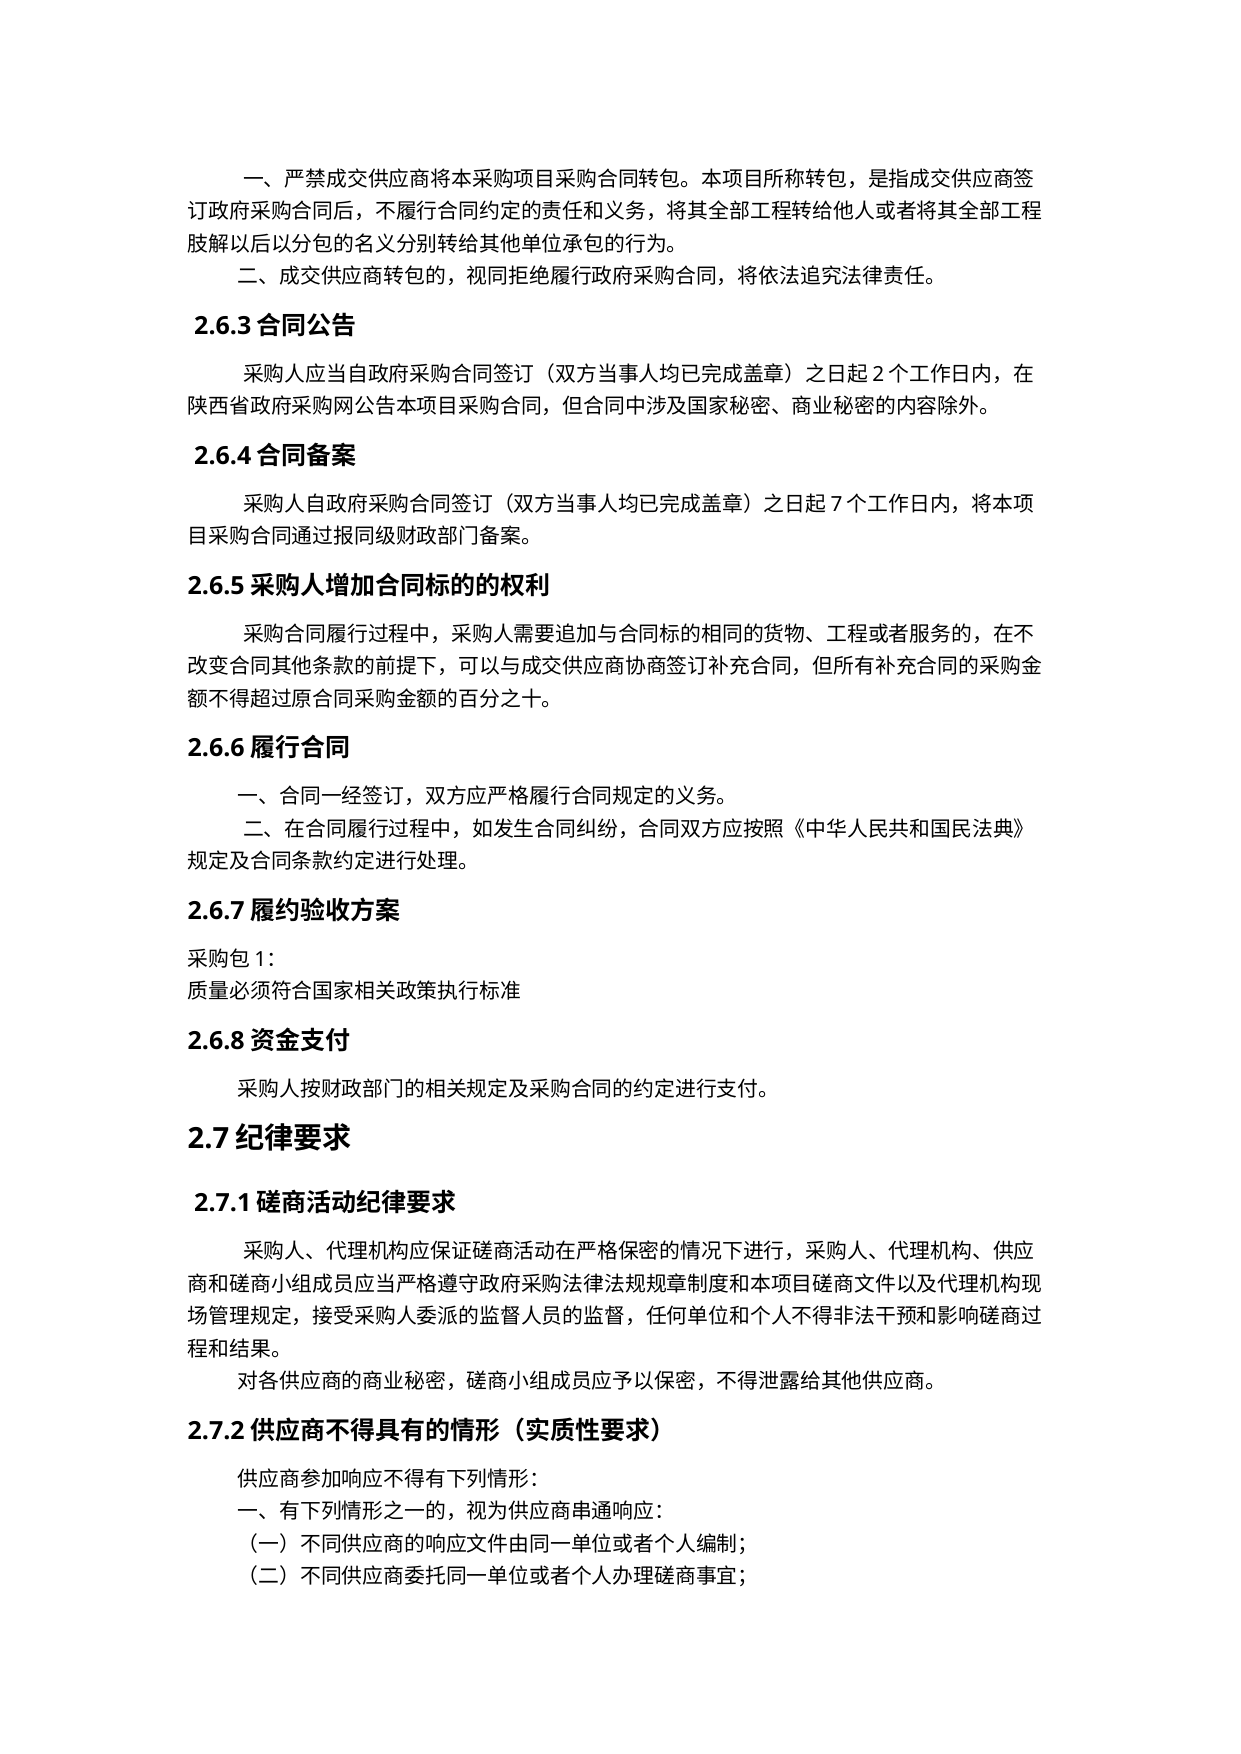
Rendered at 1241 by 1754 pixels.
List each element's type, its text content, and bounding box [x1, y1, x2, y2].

text 采购合同履行过程中，采购人需要追加与合同标的相同的货物、工程或者服务的，在不改变合同其他条款的前提下，可以与成交供应商协商签订补充合同，但所有补充合同的采购金额不得超过原合同采购金额的百分之十。 [187, 617, 1053, 714]
text 二、在合同履行过程中，如发生合同纠纷，合同双方应按照《中华人民共和国民法典》规定及合同条款约定进行处理。 [187, 812, 1053, 877]
text 一、严禁成交供应商将本采购项目采购合同转包。本项目所称转包，是指成交供应商签订政府采购合同后，不履行合同约定的责任和义务，将其全部工程转给他人或者将其全部工程肢解以后以分包的名义分别转给其他单位承包的行为。 [187, 162, 1053, 259]
text 采购人按财政部门的相关规定及采购合同的约定进行支付。 [187, 1072, 1053, 1104]
text 采购包1： [187, 942, 1053, 974]
text 供应商参加响应不得有下列情形： [187, 1462, 1053, 1494]
text 二、成交供应商转包的，视同拒绝履行政府采购合同，将依法追究法律责任。 [187, 259, 1053, 292]
text 2.6.7履约验收方案 [187, 877, 1053, 942]
text 采购人应当自政府采购合同签订（双方当事人均已完成盖章）之日起2个工作日内，在陕西省政府采购网公告本项目采购合同，但合同中涉及国家秘密、商业秘密的内容除外。 [187, 357, 1053, 422]
text （二）不同供应商委托同一单位或者个人办理磋商事宜； [187, 1559, 1053, 1592]
text 2.7.2供应商不得具有的情形（实质性要求） [187, 1397, 1053, 1462]
text 一、合同一经签订，双方应严格履行合同规定的义务。 [187, 779, 1053, 812]
text 质量必须符合国家相关政策执行标准 [187, 974, 1053, 1007]
text 2.6.3合同公告 [187, 292, 1053, 357]
text 采购人、代理机构应保证磋商活动在严格保密的情况下进行，采购人、代理机构、供应商和磋商小组成员应当严格遵守政府采购法律法规规章制度和本项目磋商文件以及代理机构现场管理规定，接受采购人委派的监督人员的监督，任何单位和个人不得非法干预和影响磋商过程和结果。 [187, 1234, 1053, 1364]
text 2.6.6履行合同 [187, 714, 1053, 779]
text （一）不同供应商的响应文件由同一单位或者个人编制； [187, 1527, 1053, 1559]
text 2.6.5采购人增加合同标的的权利 [187, 552, 1053, 617]
text 2.7纪律要求 [187, 1104, 1053, 1169]
text 2.6.8资金支付 [187, 1007, 1053, 1072]
text 一、有下列情形之一的，视为供应商串通响应： [187, 1494, 1053, 1527]
text 采购人自政府采购合同签订（双方当事人均已完成盖章）之日起7个工作日内，将本项目采购合同通过报同级财政部门备案。 [187, 487, 1053, 552]
text 对各供应商的商业秘密，磋商小组成员应予以保密，不得泄露给其他供应商。 [187, 1364, 1053, 1397]
text 2.7.1磋商活动纪律要求 [187, 1169, 1053, 1234]
text 2.6.4合同备案 [187, 422, 1053, 487]
